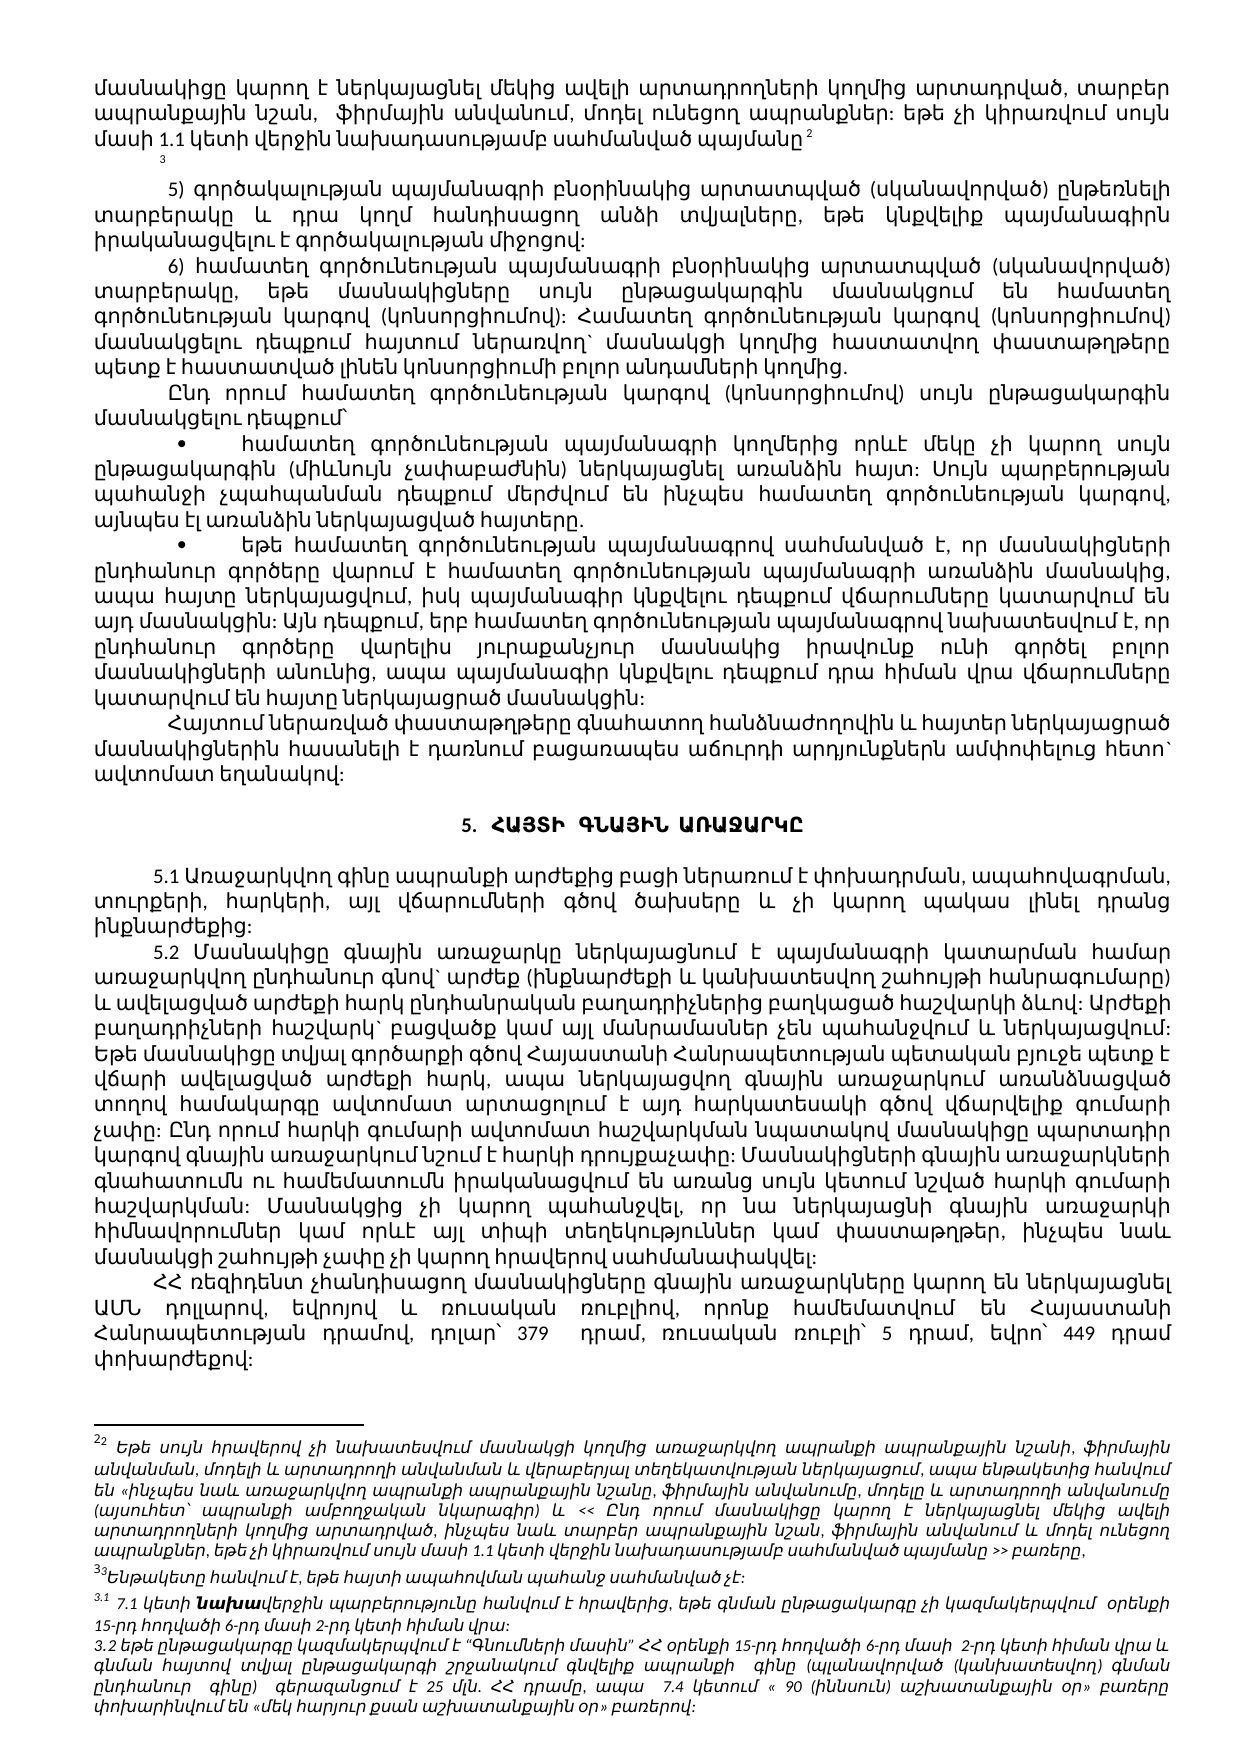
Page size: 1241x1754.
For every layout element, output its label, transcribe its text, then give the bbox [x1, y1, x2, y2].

text 5.1 Առաջարկվող գինը ապրանքի արժեքից բացի ներառում է փոխադրման, ապահովագրման, տուրքերի, հարկերի, այլ վճարումների գծով ծախսերը և չի կարող պակաս լինել դրանց ինքնարժեքից: [94, 863, 1171, 939]
list եթե համատեղ գործունեության պայմանագրով սահմանված է, որ մասնակիցների ընդհանուր գործերը վարում է համատեղ գործունեության պայմանագրի առանձին մասնակից, ապա հայտը ներկայացվում, իսկ պայմանագիր կնքվելու դեպքում վճարումները կատարվում են այդ մասնակցին: Այն դեպքում, երբ համատեղ գործունեության պայմանագրով նախատեսվում է, որ ընդհանուր գործերը վարելիս յուրաքանչյուր մասնակից իրավունք ունի գործել բոլոր մասնակիցների անունից, ապա պայմանագիր կնքվելու դեպքում դրա հիման վրա վճարումները կատարվում են հայտը ներկայացրած մասնակցին: [94, 532, 1171, 710]
text 3 [94, 151, 1171, 177]
text Հայտում ներառված փաստաթղթերը գնահատող հանձնաժողովին և հայտեր ներկայացրած մասնակիցներին հասանելի է դառնում բացառապես աճուրդի արդյունքներն ամփոփելուց հետո` ավտոմատ եղանակով: [94, 710, 1171, 787]
text 5) գործակալության պայմանագրի բնօրինակից արտատպված (սկանավորված) ընթեռնելի տարբերակը և դրա կողմ հանդիսացող անձի տվյալները, եթե կնքվելիք պայմանագիրն իրականացվելու է գործակալության միջոցով: [94, 177, 1171, 253]
text 6) համատեղ գործունեության պայմանագրի բնօրինակից արտատպված (սկանավորված) տարբերակը, եթե մասնակիցները սույն ընթացակարգին մասնակցում են համատեղ գործունեության կարգով (կոնսորցիումով): Համատեղ գործունեության կարգով (կոնսորցիումով) մասնակցելու դեպքում հայտում ներառվող` մասնակցի կողմից հաստատվող փաստաթղթերը պետք է հաստատված լինեն կոնսորցիումի բոլոր անդամների կողմից. [94, 253, 1171, 380]
text 5. ՀԱՅՏԻ ԳՆԱՅԻՆ ԱՌԱՋԱՐԿԸ [94, 812, 1171, 837]
text 5.2 Մասնակիցը գնային առաջարկը ներկայացնում է պայմանագրի կատարման համար առաջարկվող ընդհանուր գնով` արժեք (ինքնարժեքի և կանխատեսվող շահույթի հանրագումարը) և ավելացված արժեքի հարկ ընդհանրական բաղադրիչներից բաղկացած հաշվարկի ձևով: Արժեքի բաղադրիչների հաշվարկ` բացվածք կամ այլ մանրամասներ չեն պահանջվում և ներկայացվում: Եթե մասնակիցը տվյալ գործարքի գծով Հայաստանի Հանրապետության պետական բյուջե պետք է վճարի ավելացված արժեքի հարկ, ապա ներկայացվող գնային առաջարկում առանձնացված տողով համակարգը ավտոմատ արտացոլում է այդ հարկատեսակի գծով վճարվելիք գումարի չափը: Ընդ որում հարկի գումարի ավտոմատ հաշվարկման նպատակով մասնակիցը պարտադիր կարգով գնային առաջարկում նշում է հարկի դրույքաչափը: Մասնակիցների գնային առաջարկների գնահատումն ու համեմատումն իրականացվում են առանց սույն կետում նշված հարկի գումարի հաշվարկման: Մասնակցից չի կարող պահանջվել, որ նա ներկայացնի գնային առաջարկի հիմնավորումներ կամ որևէ այլ տիպի տեղեկություններ կամ փաստաթղթեր, ինչպես նաև մասնակցի շահույթի չափը չի կարող հրավերով սահմանափակվել: [94, 939, 1171, 1269]
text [94, 75, 1171, 151]
list համատեղ գործունեության պայմանագրի կողմերից որևէ մեկը չի կարող սույն ընթացակարգին (միևնույն չափաբաժնին) ներկայացնել առանձին հայտ: Սույն պարբերության պահանջի չպահպանման դեպքում մերժվում են ինչպես համատեղ գործունեության կարգով, այնպես էլ առանձին ներկայացված հայտերը. [94, 431, 1171, 532]
text ՀՀ ռեզիդենտ չհանդիսացող մասնակիցները գնային առաջարկները կարող են ներկայացնել ԱՄՆ դոլլարով, եվրոյով և ռուսական ռուբլիով, որոնք համեմատվում են Հայաստանի Հանրապետության դրամով, դոլար՝ 379 դրամ, ռուսական ռուբլի՝ 5 դրամ, եվրո՝ 449 դրամ փոխարժեքով: [94, 1269, 1171, 1371]
text Ընդ որում համատեղ գործունեության կարգով (կոնսորցիումով) սույն ընթացակարգին մասնակցելու դեպքում՝ [94, 380, 1171, 431]
